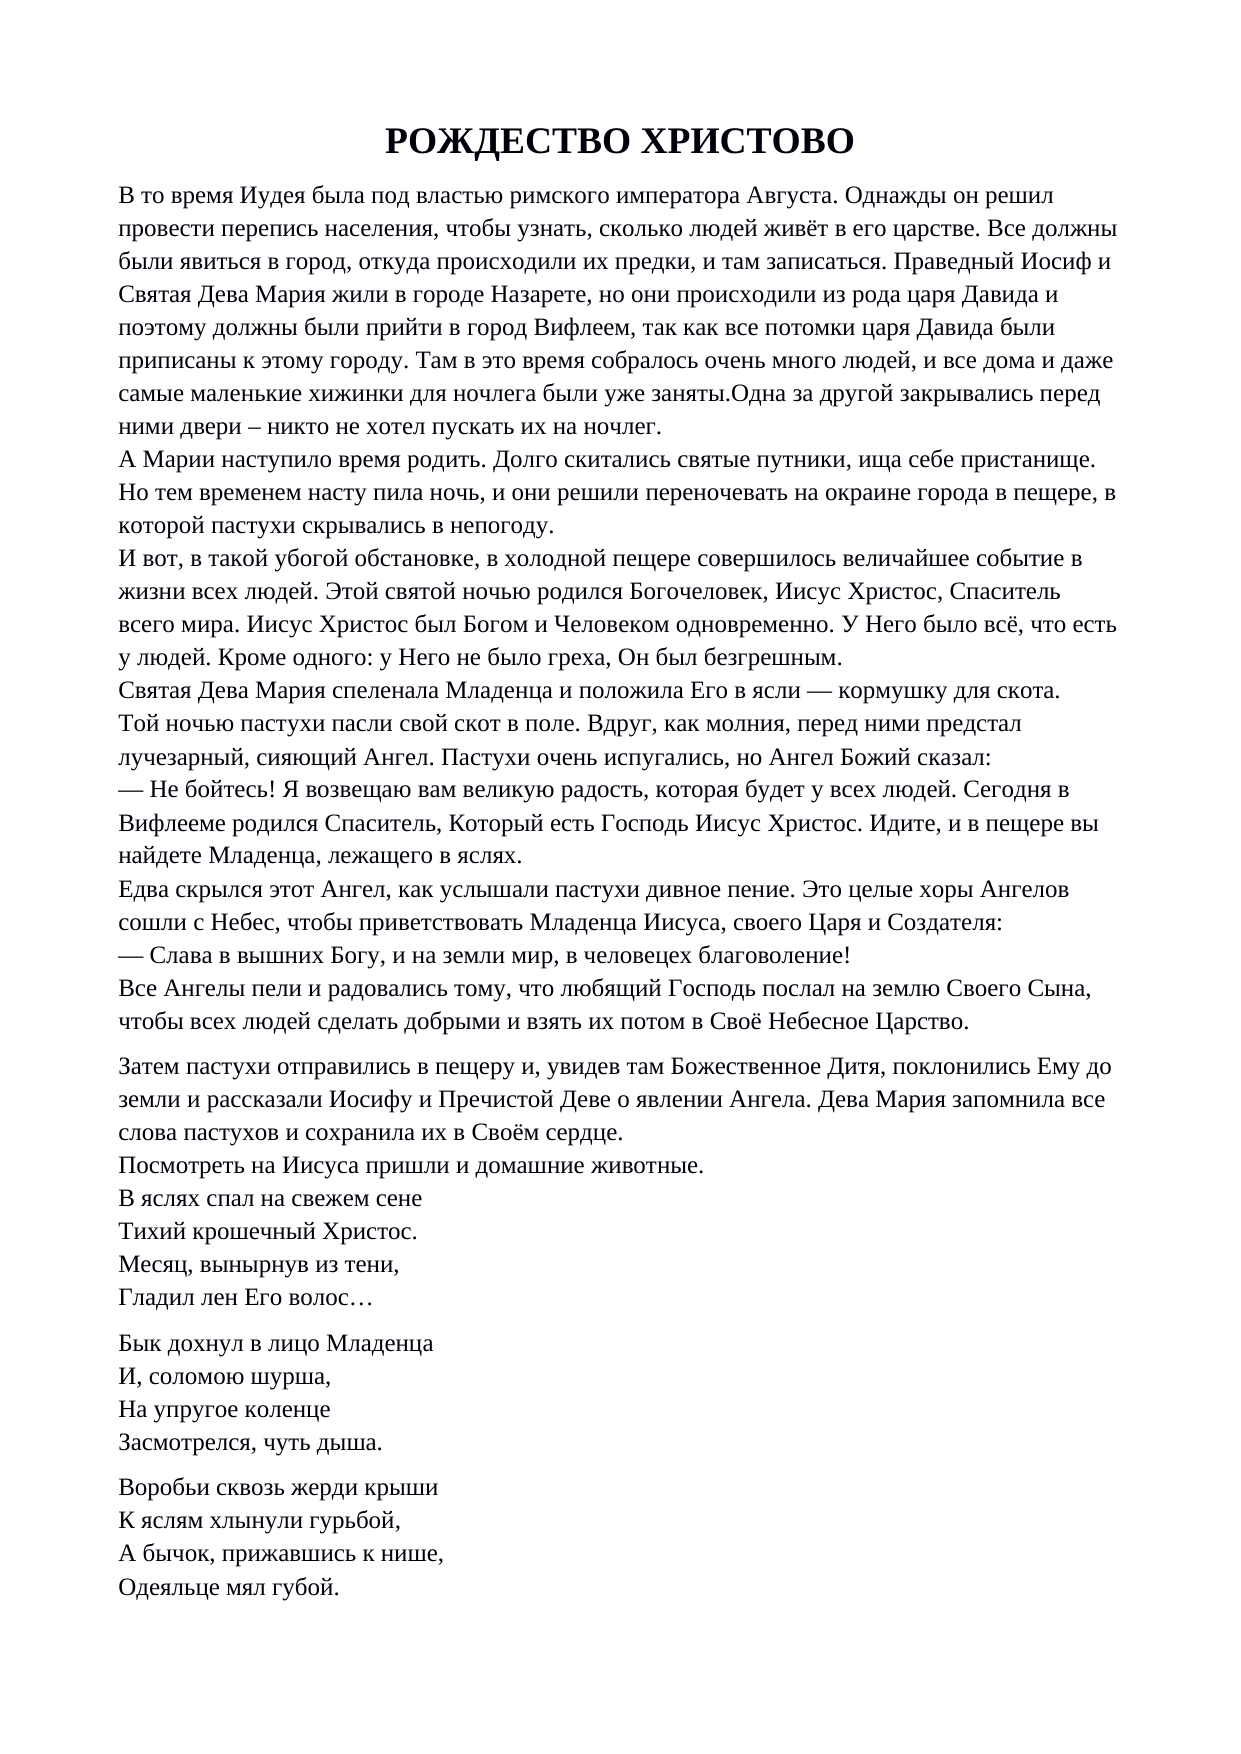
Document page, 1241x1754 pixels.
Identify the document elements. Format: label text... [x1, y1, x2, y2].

text Затем пастухи отправились в пещеру и, увидев там Божественное Дитя, поклонились Ему до земли и рассказали Иосифу и Пречистой Деве о явлении Ангела. Дева Мария запомнила все слова пастухов и сохранила их в Своём сердце. Посмотреть на Иисуса пришли и домашние животные. В яслях спал на свежем сене Тихий крошечный Христос. Месяц, вынырнув из тени, Гладил лен Его волос… [118, 1051, 1122, 1311]
subtitle РОЖДЕСТВО ХРИСТОВО [118, 118, 1122, 161]
text В то время Иудея была под властью римского императора Августа. Однажды он решил провести перепись населения, чтобы узнать, сколько людей живёт в его царстве. Все должны были явиться в город, откуда происходили их предки, и там записаться. Праведный Иосиф и Святая Дева Мария жили в городе Назарете, но они происходили из рода царя Давида и поэтому должны были прийти в город Вифлеем, так как все потомки царя Давида были приписаны к этому городу. Там в это время собралось очень много людей, и все дома и даже самые маленькие хижинки для ночлега были уже заняты.Одна за другой закрывались перед ними двери – никто не хотел пускать их на ночлег. А Марии наступило время родить. Долго скитались святые путники, ища себе пристанище. Но тем временем насту пила ночь, и они решили переночевать на окраине города в пещере, в которой пастухи скрывались в непогоду. И вот, в такой убогой обстановке, в холодной пещере совершилось величайшее событие в жизни всех людей. Этой святой ночью родился Богочеловек, Иисус Христос, Спаситель всего мира. Иисус Христос был Богом и Человеком одновременно. У Него было всё, что есть у людей. Кроме одного: у Него не было греха, Он был безгрешным. Святая Дева Мария спеленала Младенца и положила Его в ясли — кормушку для скота. Той ночью пастухи пасли свой скот в поле. Вдруг, как молния, перед ними предстал лучезарный, сияющий Ангел. Пастухи очень испугались, но Ангел Божий сказал: — Не бойтесь! Я возвещаю вам великую радость, которая будет у всех людей. Сегодня в Вифлееме родился Спаситель, Который есть Господь Иисус Христос. Идите, и в пещере вы найдете Младенца, лежащего в яслях. Едва скрылся этот Ангел, как услышали пастухи дивное пение. Это целые хоры Ангелов сошли с Небес, чтобы приветствовать Младенца Иисуса, своего Царя и Создателя: — Слава в вышних Богу, и на земли мир, в человецех благоволение! Все Ангелы пели и радовались тому, что любящий Господь послал на землю Своего Сына, чтобы всех людей сделать добрыми и взять их потом в Своё Небесное Царство. [118, 180, 1122, 1034]
text Воробьи сквозь жерди крыши К яслям хлынули гурьбой, А бычок, прижавшись к нише, Одеяльце мял губой. [118, 1472, 1122, 1600]
text Бык дохнул в лицо Младенца И, соломою шурша, На упругое коленце Засмотрелся, чуть дыша. [118, 1328, 1122, 1456]
